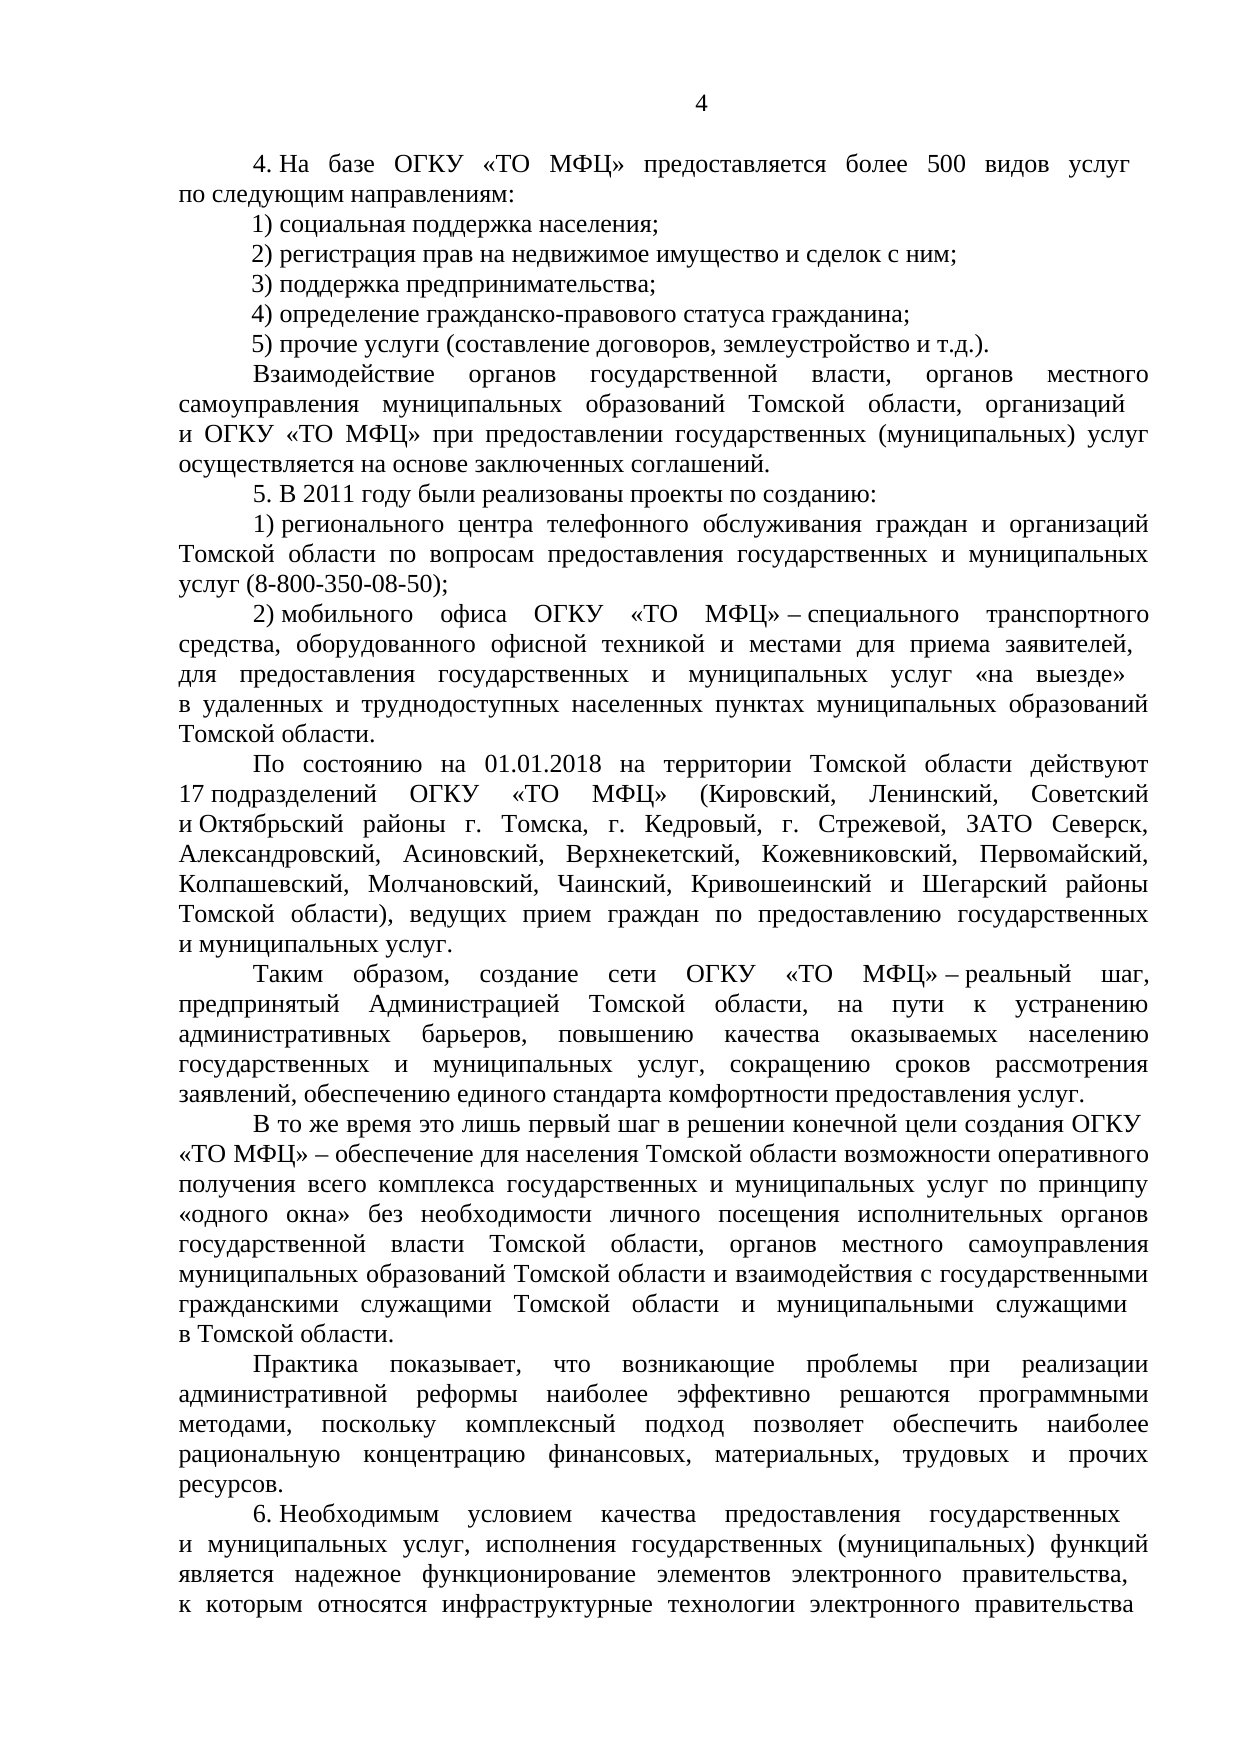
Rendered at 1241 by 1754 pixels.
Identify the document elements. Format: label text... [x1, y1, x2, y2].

text 1) социальная поддержка населения; [177, 208, 1150, 238]
text 2) регистрация прав на недвижимое имущество и сделок с ним; [177, 238, 1150, 268]
text Взаимодействие органов государственной власти, органов местного самоуправления муниципальных образований Томской области, организаций и ОГКУ «ТО МФЦ» при предоставлении государственных (муниципальных) услуг осуществляется на основе заключенных соглашений. [178, 358, 1150, 478]
text 2) мобильного офиса ОГКУ «ТО МФЦ» – специального транспортного средства, оборудованного офисной техникой и местами для приема заявителей, для предоставления государственных и муниципальных услуг «на выезде» в удаленных и труднодоступных населенных пунктах муниципальных образований Томской области. [178, 598, 1150, 748]
text 1) регионального центра телефонного обслуживания граждан и организаций Томской области по вопросам предоставления государственных и муниципальных услуг (8-800-350-08-50); [178, 508, 1150, 598]
text 5. В 2011 году были реализованы проекты по созданию: [178, 478, 1150, 508]
text 3) поддержка предпринимательства; [177, 268, 1150, 298]
text 5) прочие услуги (составление договоров, землеустройство и т.д.). [177, 328, 1150, 358]
text 4) определение гражданско-правового статуса гражданина; [177, 298, 1150, 328]
text 4. На базе ОГКУ «ТО МФЦ» предоставляется более 500 видов услуг по следующим направлениям: [178, 148, 1150, 208]
text Практика показывает, что возникающие проблемы при реализации административной реформы наиболее эффективно решаются программными методами, поскольку комплексный подход позволяет обеспечить наиболее рациональную концентрацию финансовых, материальных, трудовых и прочих ресурсов. [178, 1348, 1150, 1498]
text Таким образом, создание сети ОГКУ «ТО МФЦ» – реальный шаг, предпринятый Администрацией Томской области, на пути к устранению административных барьеров, повышению качества оказываемых населению государственных и муниципальных услуг, сокращению сроков рассмотрения заявлений, обеспечению единого стандарта комфортности предоставления услуг. [178, 958, 1150, 1108]
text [178, 1498, 1150, 1618]
text В то же время это лишь первый шаг в решении конечной цели создания ОГКУ «ТО МФЦ» – обеспечение для населения Томской области возможности оперативного получения всего комплекса государственных и муниципальных услуг по принципу «одного окна» без необходимости личного посещения исполнительных органов государственной власти Томской области, органов местного самоуправления муниципальных образований Томской области и взаимодействия с государственными гражданскими служащими Томской области и муниципальными служащими в Томской области. [178, 1108, 1150, 1348]
text По состоянию на 01.01.2018 на территории Томской области действуют 17 подразделений ОГКУ «ТО МФЦ» (Кировский, Ленинский, Советский и Октябрьский районы г. Томска, г. Кедровый, г. Стрежевой, ЗАТО Северск, Александровский, Асиновский, Верхнекетский, Кожевниковский, Первомайский, Колпашевский, Молчановский, Чаинский, Кривошеинский и Шегарский районы Томской области), ведущих прием граждан по предоставлению государственных и муниципальных услуг. [178, 748, 1150, 958]
